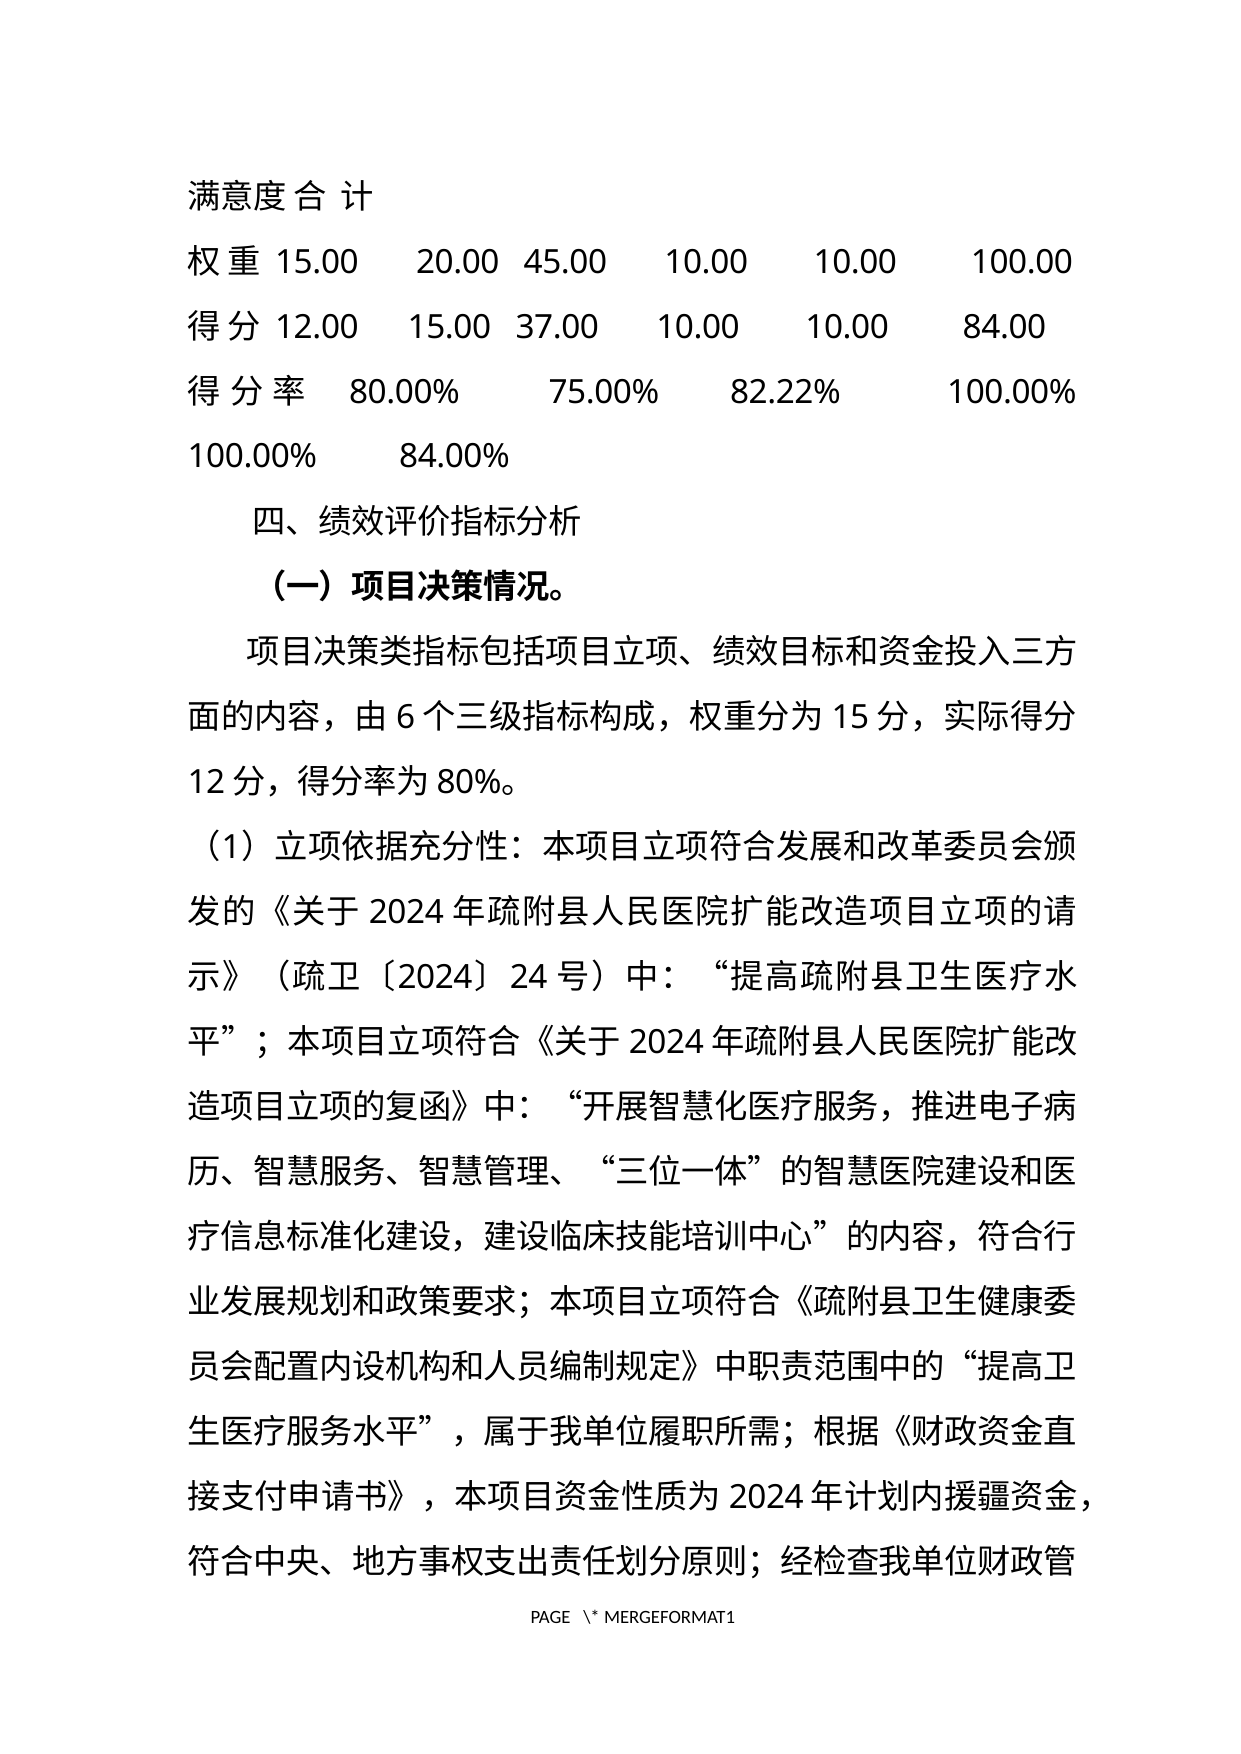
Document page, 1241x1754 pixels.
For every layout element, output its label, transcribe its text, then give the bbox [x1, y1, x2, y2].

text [187, 162, 1078, 487]
text （一）项目决策情况。 [187, 552, 1078, 617]
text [187, 617, 1078, 1592]
text 四、绩效评价指标分析 [187, 487, 1078, 552]
